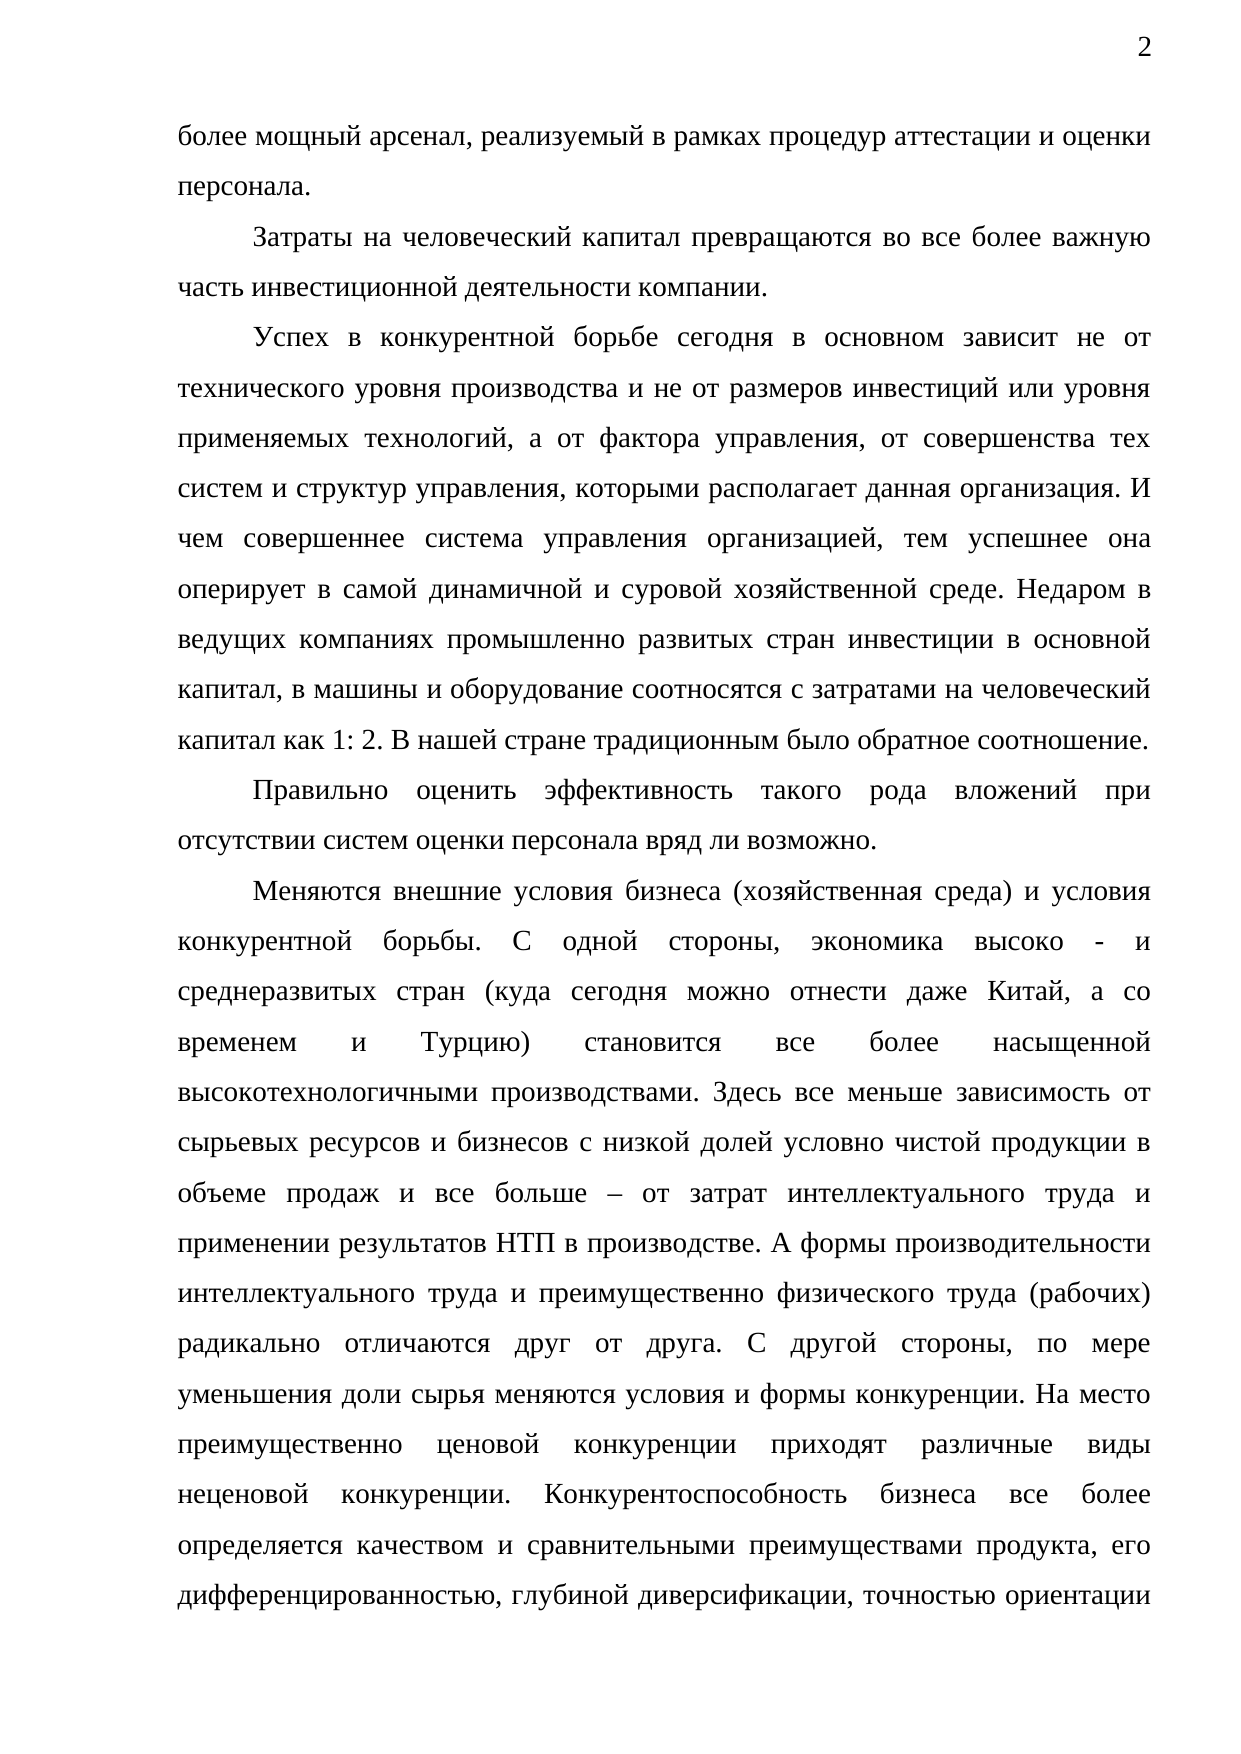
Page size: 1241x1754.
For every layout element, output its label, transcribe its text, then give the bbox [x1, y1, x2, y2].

text Успех в конкурентной борьбе сегодня в основном зависит не от технического уровня производства и не от размеров инвестиций или уровня применяемых технологий, а от фактора управления, от совершенства тех систем и структур управления, которыми располагает данная организация. И чем совершеннее система управления организацией, тем успешнее она оперирует в самой динамичной и суровой хозяйственной среде. Недаром в ведущих компаниях промышленно развитых стран инвестиции в основной капитал, в машины и оборудование соотносятся с затратами на человеческий капитал как 1: 2. В нашей стране традиционным было обратное соотношение. [177, 319, 1152, 755]
text Правильно оценить эффективность такого рода вложений при отсутствии систем оценки персонала вряд ли возможно. [177, 772, 1152, 856]
text Затраты на человеческий капитал превращаются во все более важную часть инвестиционной деятельности компании. [177, 219, 1152, 303]
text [177, 118, 1152, 202]
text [177, 873, 1152, 1611]
